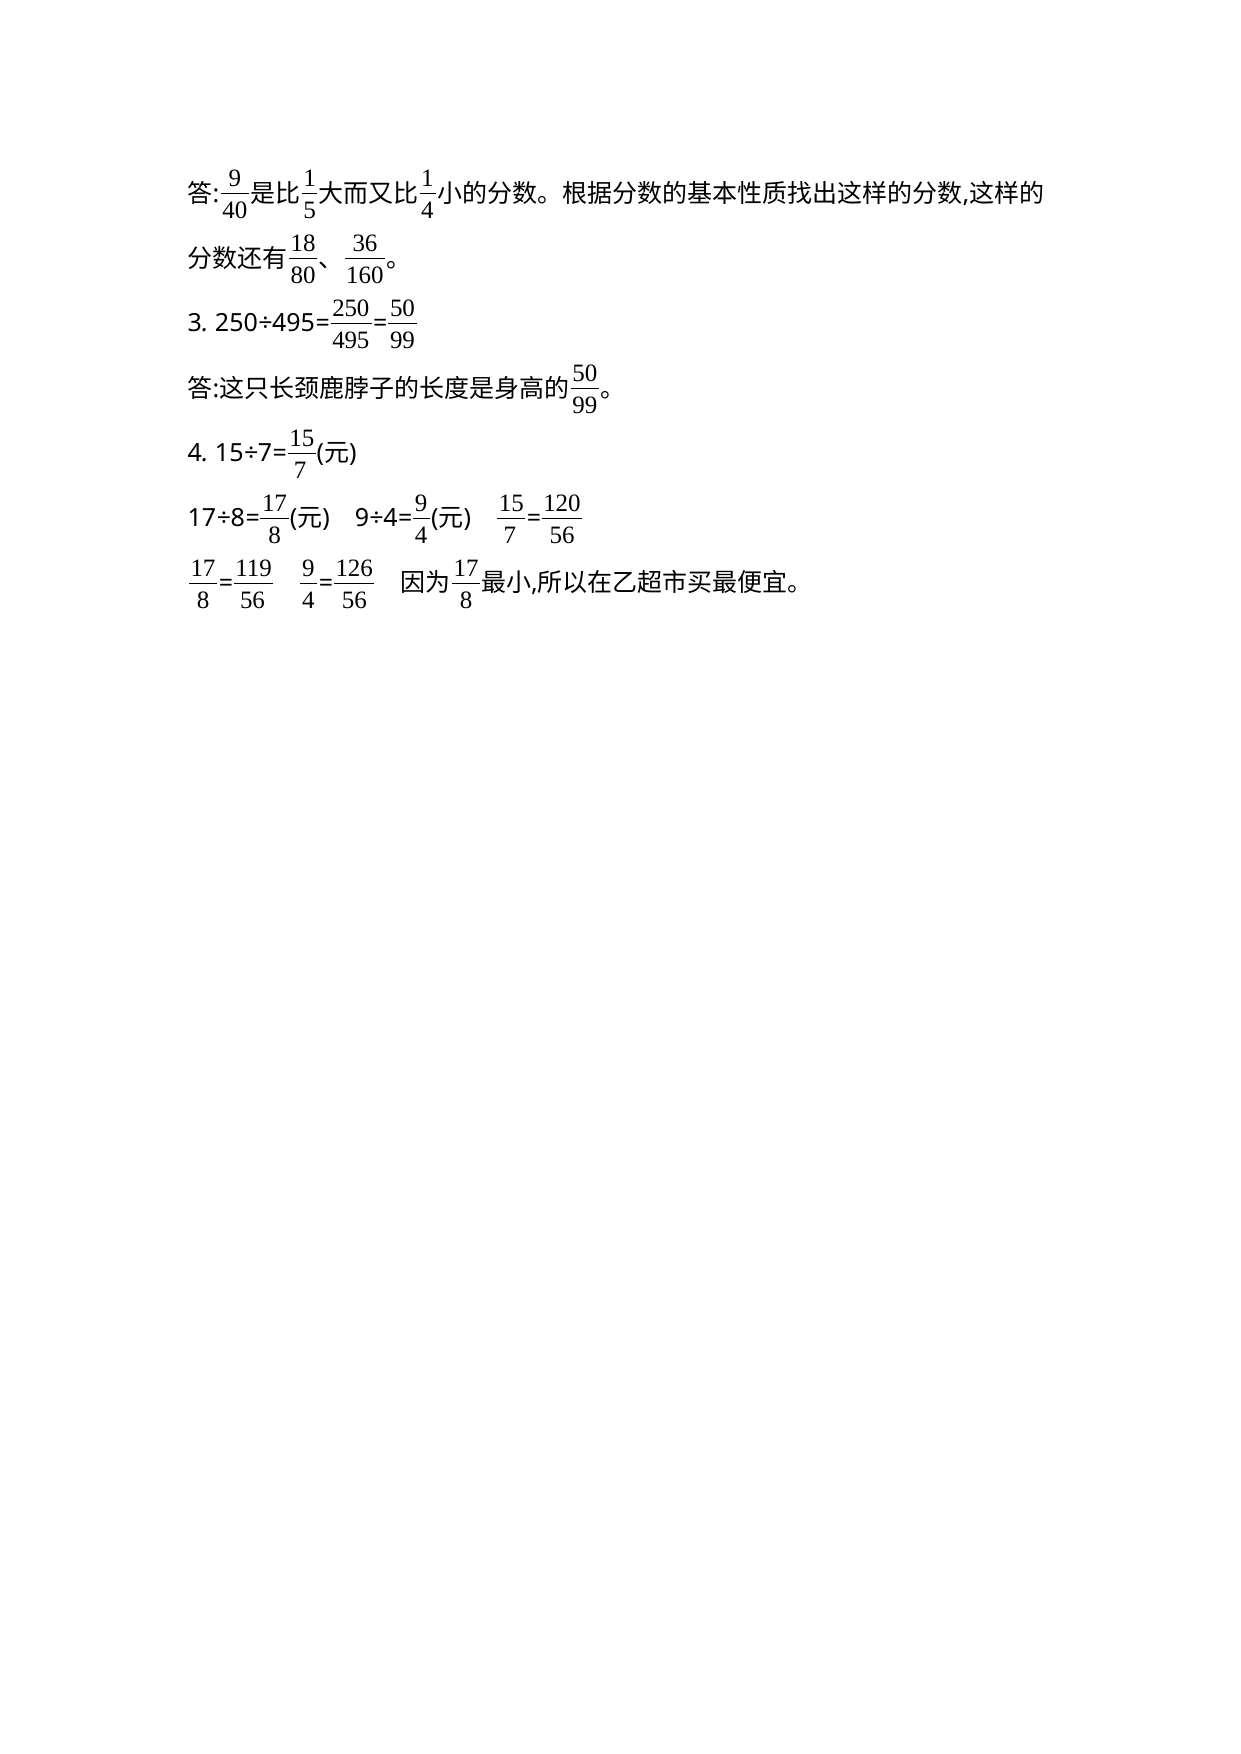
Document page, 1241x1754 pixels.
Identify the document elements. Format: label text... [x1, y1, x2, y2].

text = = 因为最小,所以在乙超市买最便宜。 [187, 552, 1053, 617]
text 3. 250÷495== [187, 292, 1053, 357]
text 答:是比大而又比小的分数。根据分数的基本性质找出这样的分数,这样的分数还有、。 [187, 162, 1053, 292]
text 4. 15÷7=(元) [187, 422, 1053, 487]
text 答:这只长颈鹿脖子的长度是身高的。 [187, 357, 1053, 422]
text 17÷8=(元) 9÷4=(元) = [187, 487, 1053, 552]
